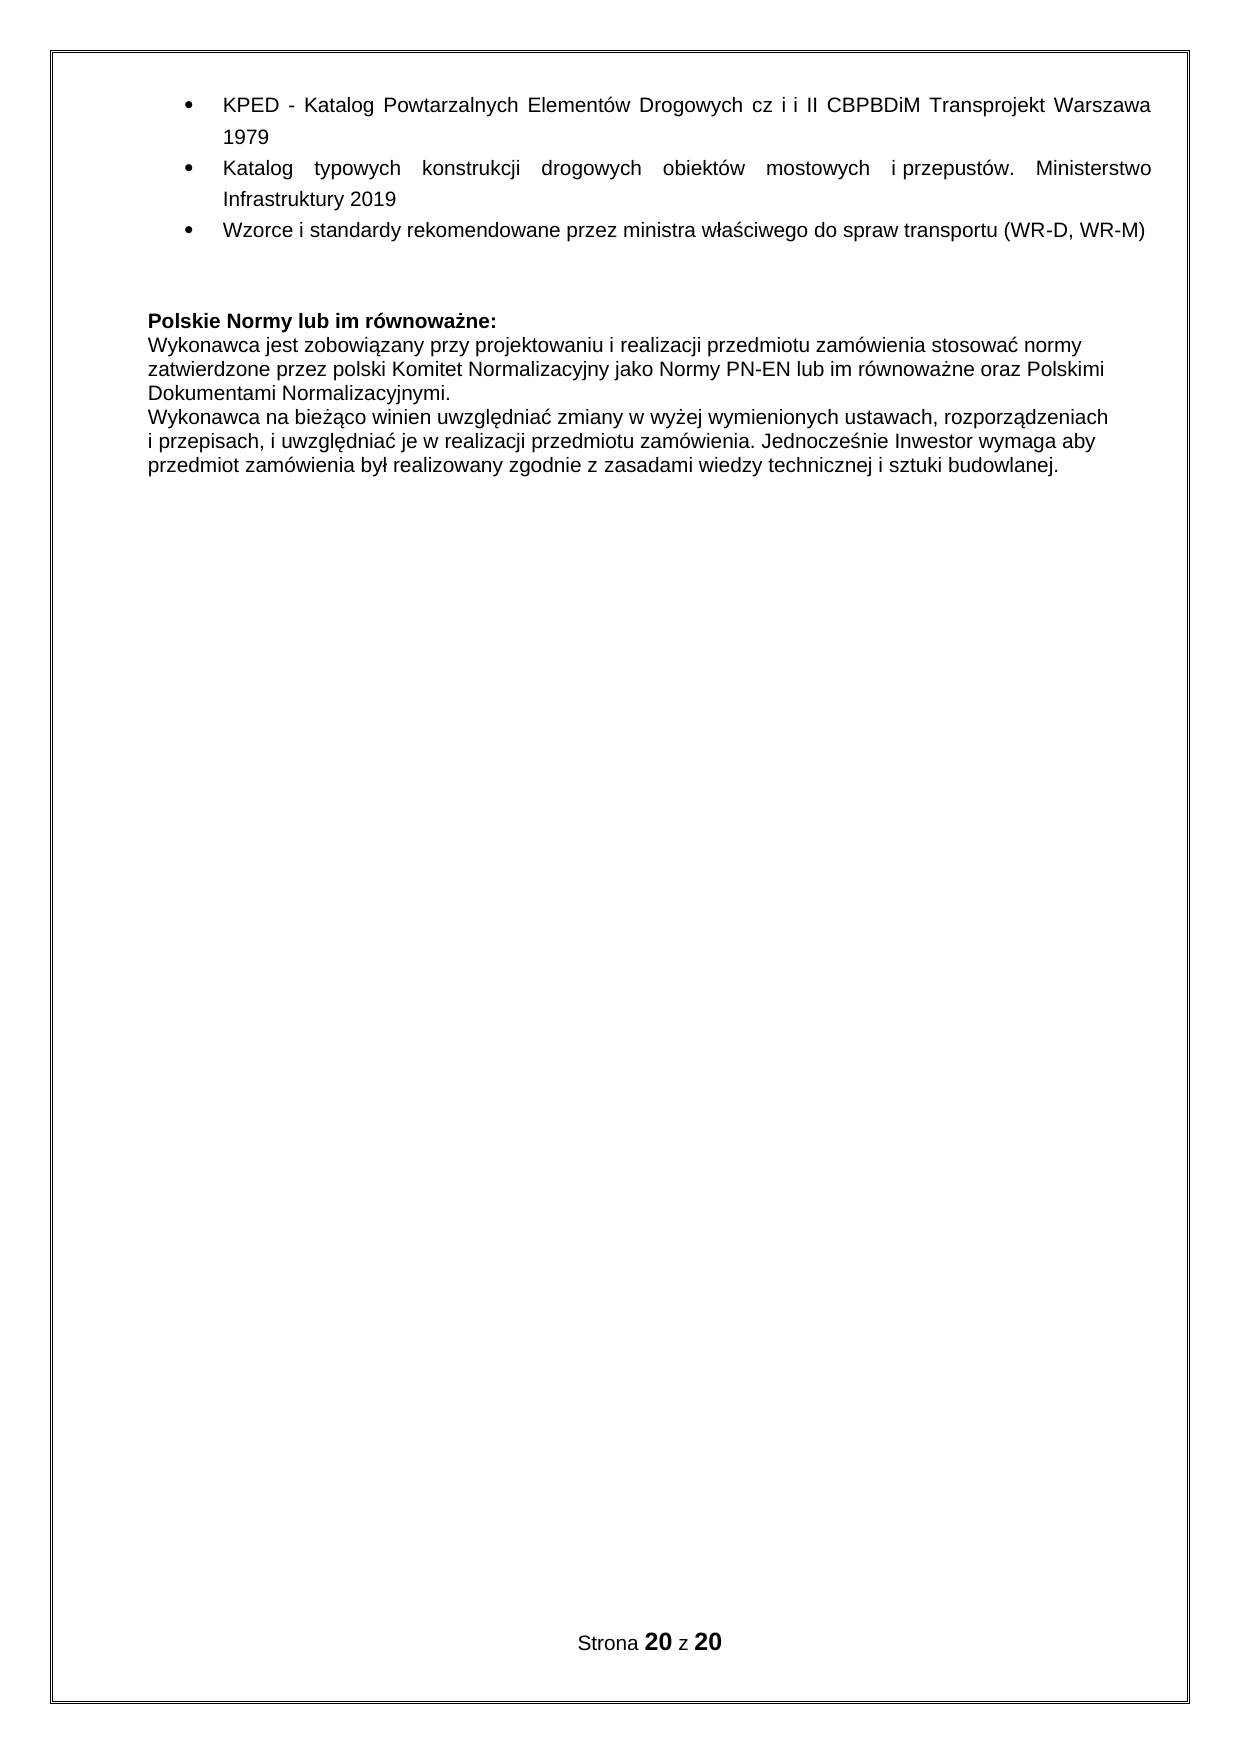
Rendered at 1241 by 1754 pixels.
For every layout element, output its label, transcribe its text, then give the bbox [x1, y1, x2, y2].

list Wzorce i standardy rekomendowane przez ministra właściwego do spraw transportu (WR-D, WR-M) [185, 213, 1151, 244]
text Polskie Normy lub im równoważne: [148, 309, 1151, 333]
list KPED - Katalog Powtarzalnych Elementów Drogowych cz i i II CBPBDiM Transprojekt Warszawa 1979 [185, 88, 1151, 150]
text Wykonawca jest zobowiązany przy projektowaniu i realizacji przedmiotu zamówienia stosować normy zatwierdzone przez polski Komitet Normalizacyjny jako Normy PN-EN lub im równoważne oraz Polskimi Dokumentami Normalizacyjnymi. [148, 333, 1151, 404]
list Katalog typowych konstrukcji drogowych obiektów mostowych i przepustów. Ministerstwo Infrastruktury 2019 [185, 150, 1151, 213]
text Wykonawca na bieżąco winien uwzględniać zmiany w wyżej wymienionych ustawach, rozporządzeniach i przepisach, i uwzględniać je w realizacji przedmiotu zamówienia. Jednocześnie Inwestor wymaga aby przedmiot zamówienia był realizowany zgodnie z zasadami wiedzy technicznej i sztuki budowlanej. [148, 404, 1151, 476]
